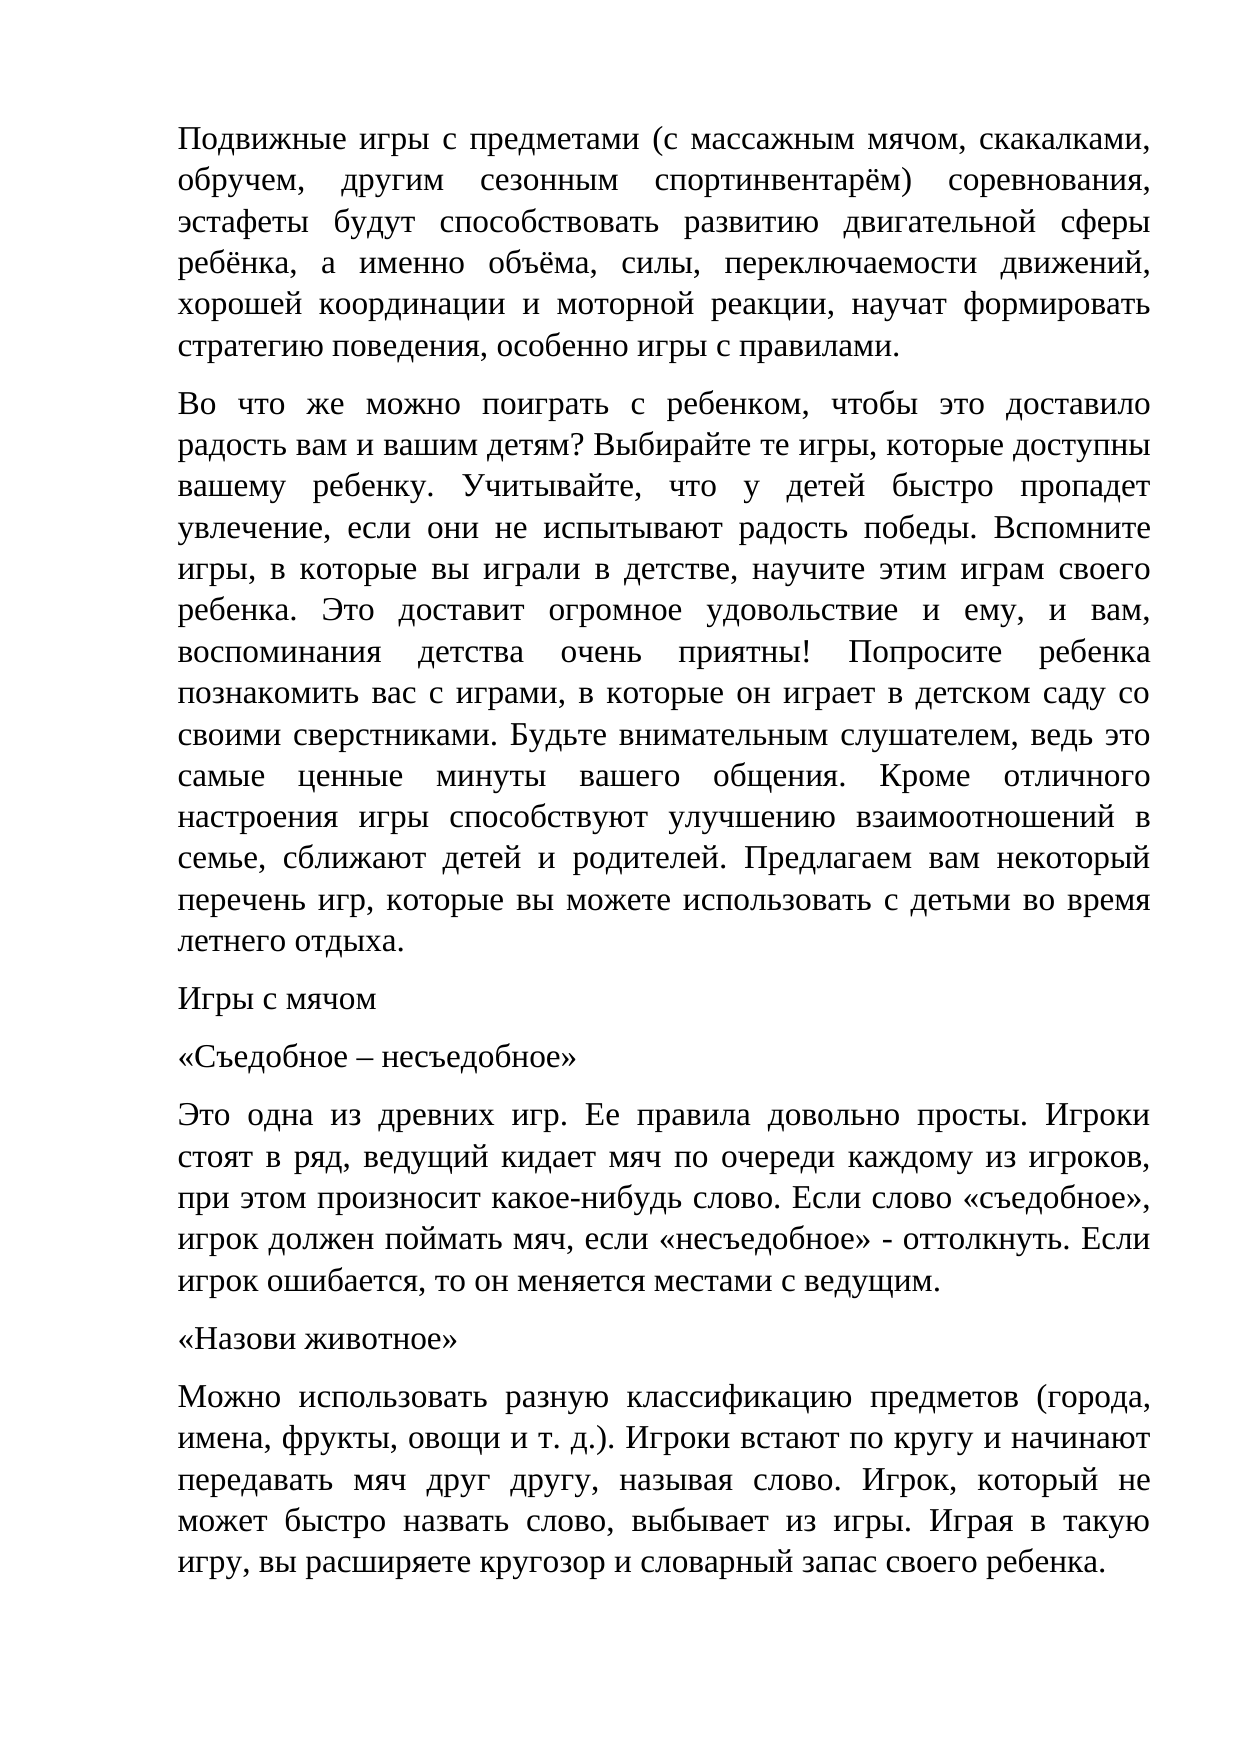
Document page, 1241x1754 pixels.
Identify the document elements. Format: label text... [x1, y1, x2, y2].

text «Съедобное – несъедобное» [177, 1037, 1152, 1075]
text Это одна из древних игр. Ее правила довольно просты. Игроки стоят в ряд, ведущий кидает мяч по очереди каждому из игроков, при этом произносит какое-нибудь слово. Если слово «съедобное», игрок должен поймать мяч, если «несъедобное» - оттолкнуть. Если игрок ошибается, то он меняется местами с ведущим. [177, 1094, 1152, 1298]
text «Назови животное» [177, 1318, 1152, 1356]
text Во что же можно поиграть с ребенком, чтобы это доставило радость вам и вашим детям? Выбирайте те игры, которые доступны вашему ребенку. Учитывайте, что у детей быстро пропадет увлечение, если они не испытывают радость победы. Вспомните игры, в которые вы играли в детстве, научите этим играм своего ребенка. Это доставит огромное удовольствие и ему, и вам, воспоминания детства очень приятны! Попросите ребенка познакомить вас с играми, в которые он играет в детском саду со своими сверстниками. Будьте внимательным слушателем, ведь это самые ценные минуты вашего общения. Кроме отличного настроения игры способствуют улучшению взаимоотношений в семье, сближают детей и родителей. Предлагаем вам некоторый перечень игр, которые вы можете использовать с детьми во время летнего отдыха. [177, 383, 1152, 959]
text Можно использовать разную классификацию предметов (города, имена, фрукты, овощи и т. д.). Игроки встают по кругу и начинают передавать мяч друг другу, называя слово. Игрок, который не может быстро назвать слово, выбывает из игры. Играя в такую игру, вы расширяете кругозор и словарный запас своего ребенка. [177, 1376, 1152, 1580]
text Подвижные игры с предметами (с массажным мячом, скакалками, обручем, другим сезонным спортинвентарём) соревнования, эстафеты будут способствовать развитию двигательной сферы ребёнка, а именно объёма, силы, переключаемости движений, хорошей координации и моторной реакции, научат формировать стратегию поведения, особенно игры с правилами. [177, 118, 1152, 363]
text Игры с мячом [177, 978, 1152, 1017]
